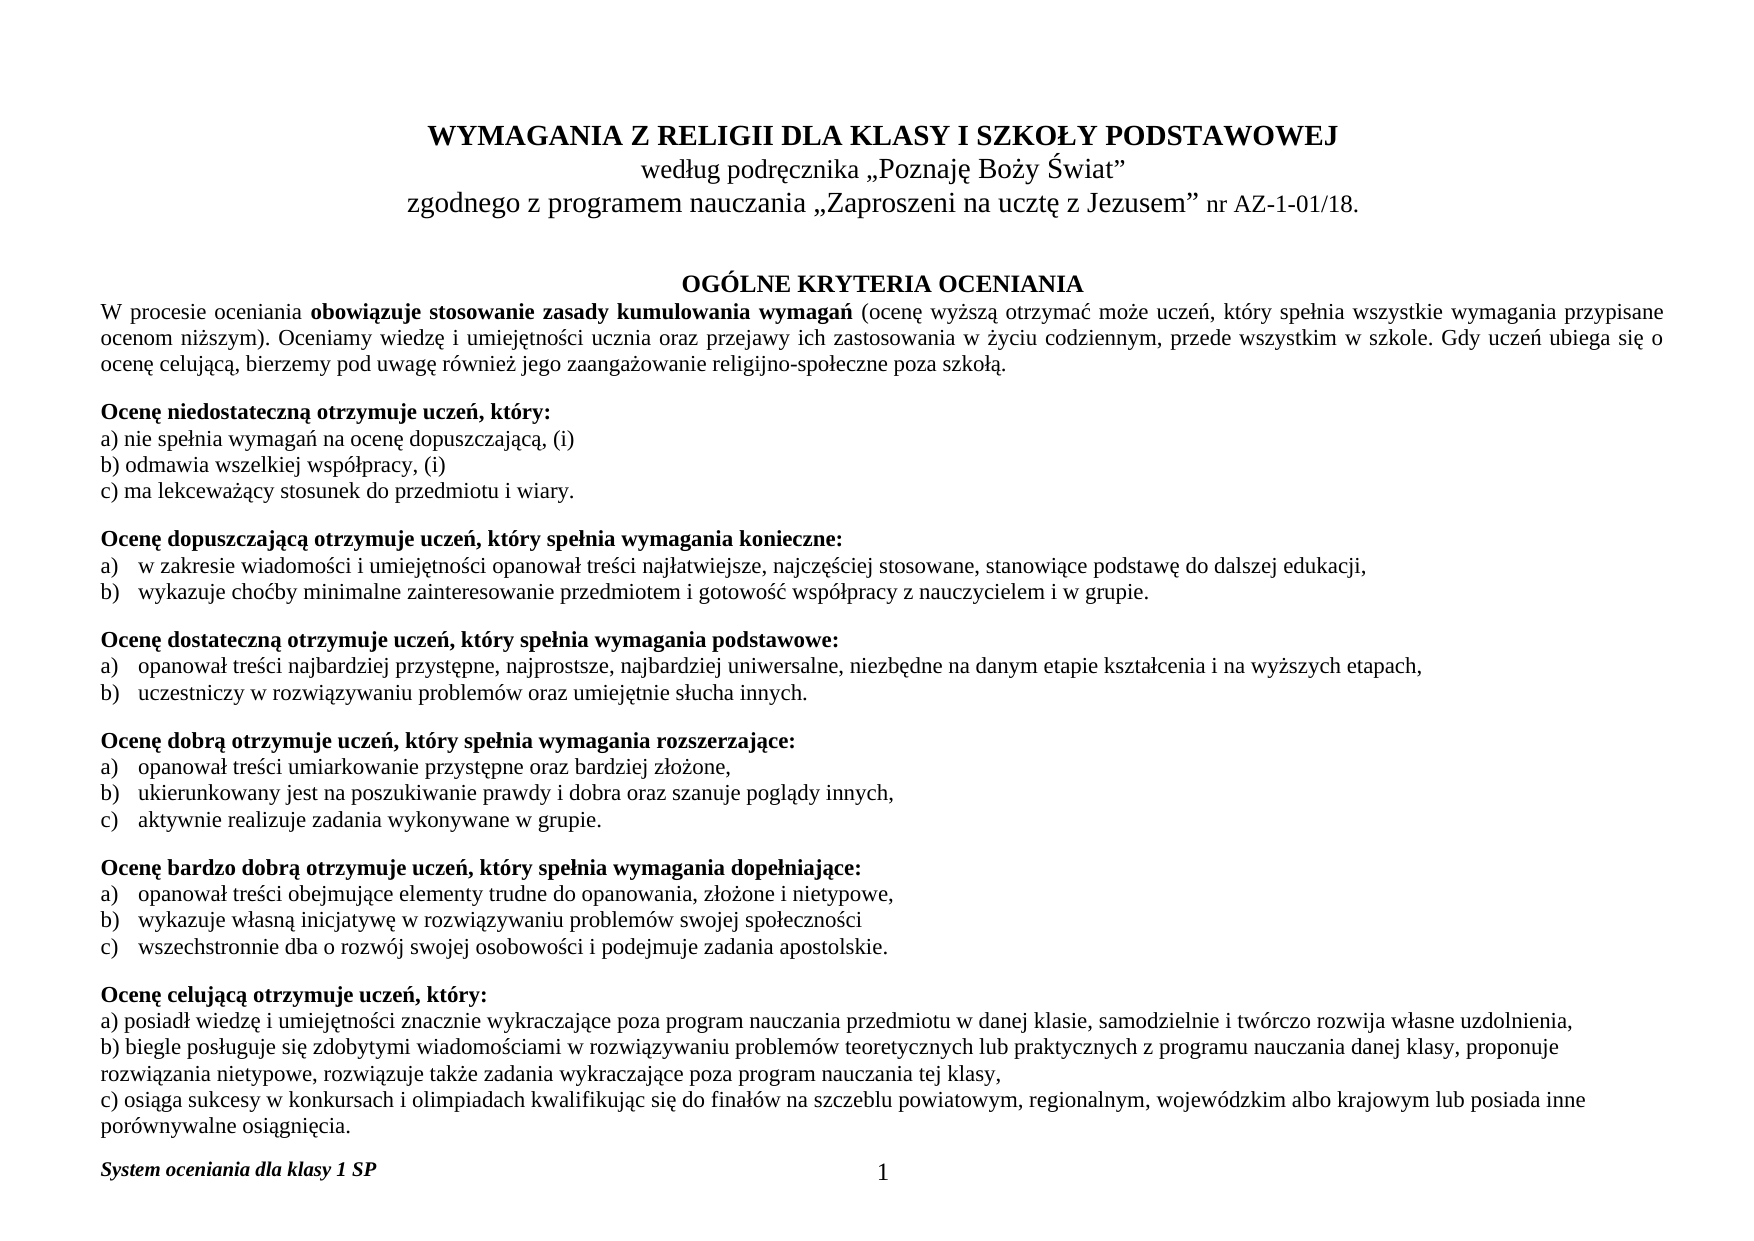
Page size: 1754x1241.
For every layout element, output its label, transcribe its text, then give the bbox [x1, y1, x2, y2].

text OGÓLNE KRYTERIA OCENIANIA [100, 269, 1665, 298]
text Ocenę dopuszczającą otrzymuje uczeń, który spełnia wymagania konieczne: [100, 525, 1665, 552]
list opanował treści umiarkowanie przystępne oraz bardziej złożone, [100, 753, 1665, 779]
text WYMAGANIA Z RELIGII DLA KLASY I SZKOŁY PODSTAWOWEJ [100, 118, 1665, 152]
list opanował treści najbardziej przystępne, najprostsze, najbardziej uniwersalne, niezbędne na danym etapie kształcenia i na wyższych etapach, [100, 652, 1665, 679]
list wszechstronnie dba o rozwój swojej osobowości i podejmuje zadania apostolskie. [100, 933, 1665, 959]
list opanował treści obejmujące elementy trudne do opanowania, złożone i nietypowe, [100, 880, 1665, 906]
text Ocenę bardzo dobrą otrzymuje uczeń, który spełnia wymagania dopełniające: [100, 854, 1665, 880]
text zgodnego z programem nauczania „Zaproszeni na ucztę z Jezusem” nr AZ-1-01/18. [100, 185, 1665, 219]
text Ocenę dobrą otrzymuje uczeń, który spełnia wymagania rozszerzające: [100, 727, 1665, 753]
text c) osiąga sukcesy w konkursach i olimpiadach kwalifikując się do finałów na szczeblu powiatowym, regionalnym, wojewódzkim albo krajowym lub posiada inne porównywalne osiągnięcia. [100, 1086, 1665, 1139]
text Ocenę celującą otrzymuje uczeń, który: a) posiadł wiedzę i umiejętności znacznie wykraczające poza program nauczania przedmiotu w danej klasie, samodzielnie i twórczo rozwija własne uzdolnienia, [100, 981, 1665, 1033]
list aktywnie realizuje zadania wykonywane w grupie. [100, 806, 1665, 832]
text Ocenę dostateczną otrzymuje uczeń, który spełnia wymagania podstawowe: [100, 626, 1665, 652]
list ukierunkowany jest na poszukiwanie prawdy i dobra oraz szanuje poglądy innych, [100, 779, 1665, 806]
text według podręcznika „Poznaję Boży Świat” [100, 152, 1665, 185]
list wykazuje własną inicjatywę w rozwiązywaniu problemów swojej społeczności [100, 906, 1665, 933]
list uczestniczy w rozwiązywaniu problemów oraz umiejętnie słucha innych. [100, 679, 1665, 705]
text Ocenę niedostateczną otrzymuje uczeń, który: a) nie spełnia wymagań na ocenę dopuszczającą, (i) b) odmawia wszelkiej współpracy, (i) c) ma lekceważący stosunek do przedmiotu i wiary. [100, 398, 1665, 504]
text W procesie oceniania obowiązuje stosowanie zasady kumulowania wymagań (ocenę wyższą otrzymać może uczeń, który spełnia wszystkie wymagania przypisane ocenom niższym). Oceniamy wiedzę i umiejętności ucznia oraz przejawy ich zastosowania w życiu codziennym, przede wszystkim w szkole. Gdy uczeń ubiega się o ocenę celującą, bierzemy pod uwagę również jego zaangażowanie religijno-społeczne poza szkołą. [100, 298, 1665, 377]
text b) biegle posługuje się zdobytymi wiadomościami w rozwiązywaniu problemów teoretycznych lub praktycznych z programu nauczania danej klasy, proponuje rozwiązania nietypowe, rozwiązuje także zadania wykraczające poza program nauczania tej klasy, [100, 1033, 1665, 1086]
list w zakresie wiadomości i umiejętności opanował treści najłatwiejsze, najczęściej stosowane, stanowiące podstawę do dalszej edukacji, [100, 552, 1665, 578]
list wykazuje choćby minimalne zainteresowanie przedmiotem i gotowość współpracy z nauczycielem i w grupie. [100, 578, 1665, 604]
